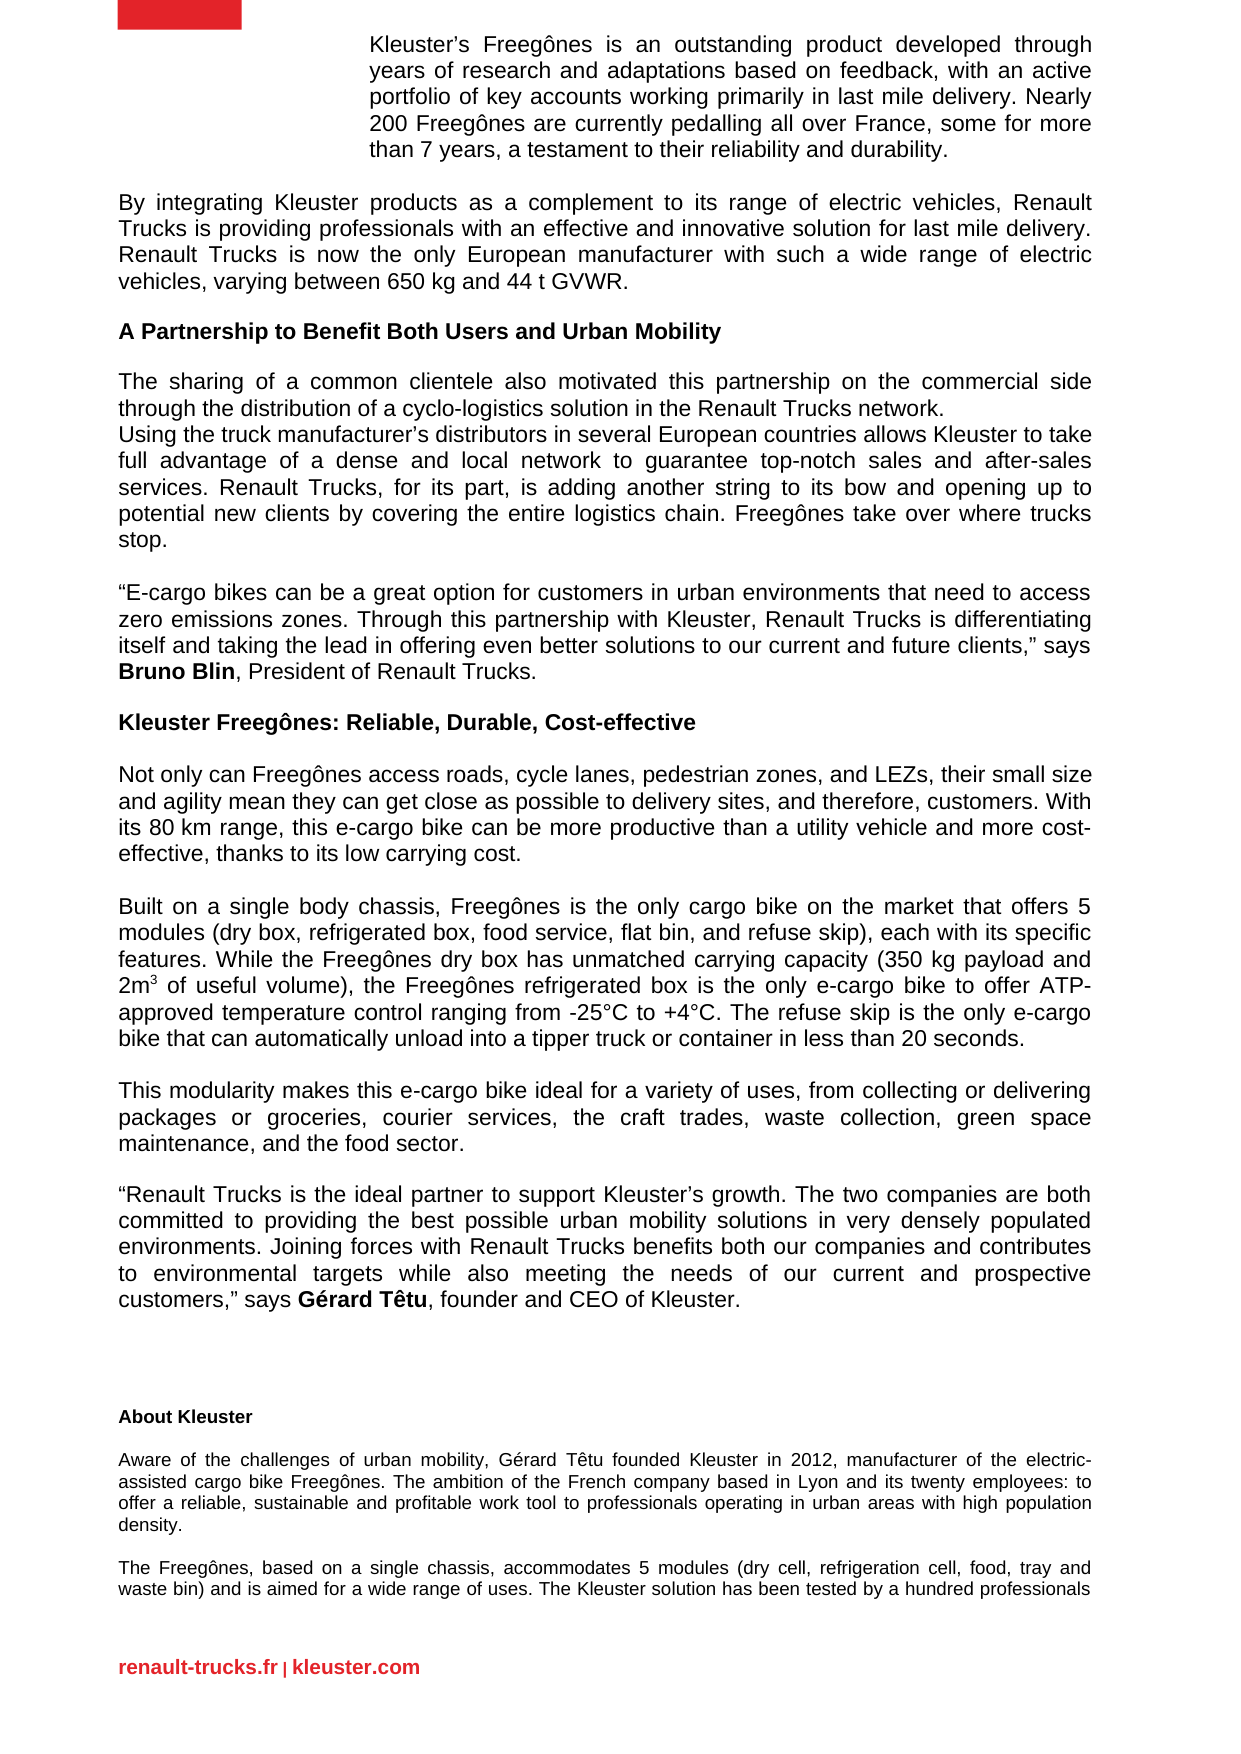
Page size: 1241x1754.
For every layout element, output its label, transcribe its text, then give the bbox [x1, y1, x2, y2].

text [118, 1557, 1093, 1600]
text The sharing of a common clientele also motivated this partnership on the commercial side through the distribution of a cyclo-logistics solution in the Renault Trucks network. [118, 368, 1093, 421]
text Built on a single body chassis, Freegônes is the only cargo bike on the market that offers 5 modules (dry box, refrigerated box, food service, flat bin, and refuse skip), each with its specific features. While the Freegônes dry box has unmatched carrying capacity (350 kg payload and 2m3 of useful volume), the Freegônes refrigerated box is the only e-cargo bike to offer ATP-approved temperature control ranging from -25°C to +4°C. The refuse skip is the only e-cargo bike that can automatically unload into a tipper truck or container in less than 20 seconds. [118, 893, 1093, 1051]
text A Partnership to Benefit Both Users and Urban Mobility [118, 318, 1093, 344]
text “E-cargo bikes can be a great option for customers in urban environments that need to access zero emissions zones. Through this partnership with Kleuster, Renault Trucks is differentiating itself and taking the lead in offering even better solutions to our current and future clients,” says Bruno Blin, President of Renault Trucks. [118, 579, 1093, 684]
text Using the truck manufacturer’s distributors in several European countries allows Kleuster to take full advantage of a dense and local network to guarantee top-notch sales and after-sales services. Renault Trucks, for its part, is adding another string to its bow and opening up to potential new clients by covering the entire logistics chain. Freegônes take over where trucks stop. [118, 421, 1093, 553]
text By integrating Kleuster products as a complement to its range of electric vehicles, Renault Trucks is providing professionals with an effective and innovative solution for last mile delivery. Renault Trucks is now the only European manufacturer with such a wide range of electric vehicles, varying between 650 kg and 44 t GVWR. [118, 189, 1093, 294]
text Kleuster Freegônes: Reliable, Durable, Cost-effective [118, 708, 1093, 735]
text This modularity makes this e-cargo bike ideal for a variety of uses, from collecting or delivering packages or groceries, courier services, the craft trades, waste collection, green space maintenance, and the food sector. [118, 1077, 1093, 1157]
text Kleuster’s Freegônes is an outstanding product developed through years of research and adaptations based on feedback, with an active portfolio of key accounts working primarily in last mile delivery. Nearly 200 Freegônes are currently pedalling all over France, some for more than 7 years, a testament to their reliability and durability. [369, 31, 1093, 162]
text “Renault Trucks is the ideal partner to support Kleuster’s growth. The two companies are both committed to providing the best possible urban mobility solutions in very densely populated environments. Joining forces with Renault Trucks benefits both our companies and contributes to environmental targets while also meeting the needs of our current and prospective customers,” says Gérard Têtu, founder and CEO of Kleuster. [118, 1181, 1093, 1312]
text Aware of the challenges of urban mobility, Gérard Têtu founded Kleuster in 2012, manufacturer of the electric-assisted cargo bike Freegônes. The ambition of the French company based in Lyon and its twenty employees: to offer a reliable, sustainable and profitable work tool to professionals operating in urban areas with high population density. [118, 1449, 1093, 1535]
text About Kleuster [118, 1406, 1093, 1427]
text Not only can Freegônes access roads, cycle lanes, pedestrian zones, and LEZs, their small size and agility mean they can get close as possible to delivery sites, and therefore, customers. With its 80 km range, this e-cargo bike can be more productive than a utility vehicle and more cost-effective, thanks to its low carrying cost. [118, 761, 1093, 867]
